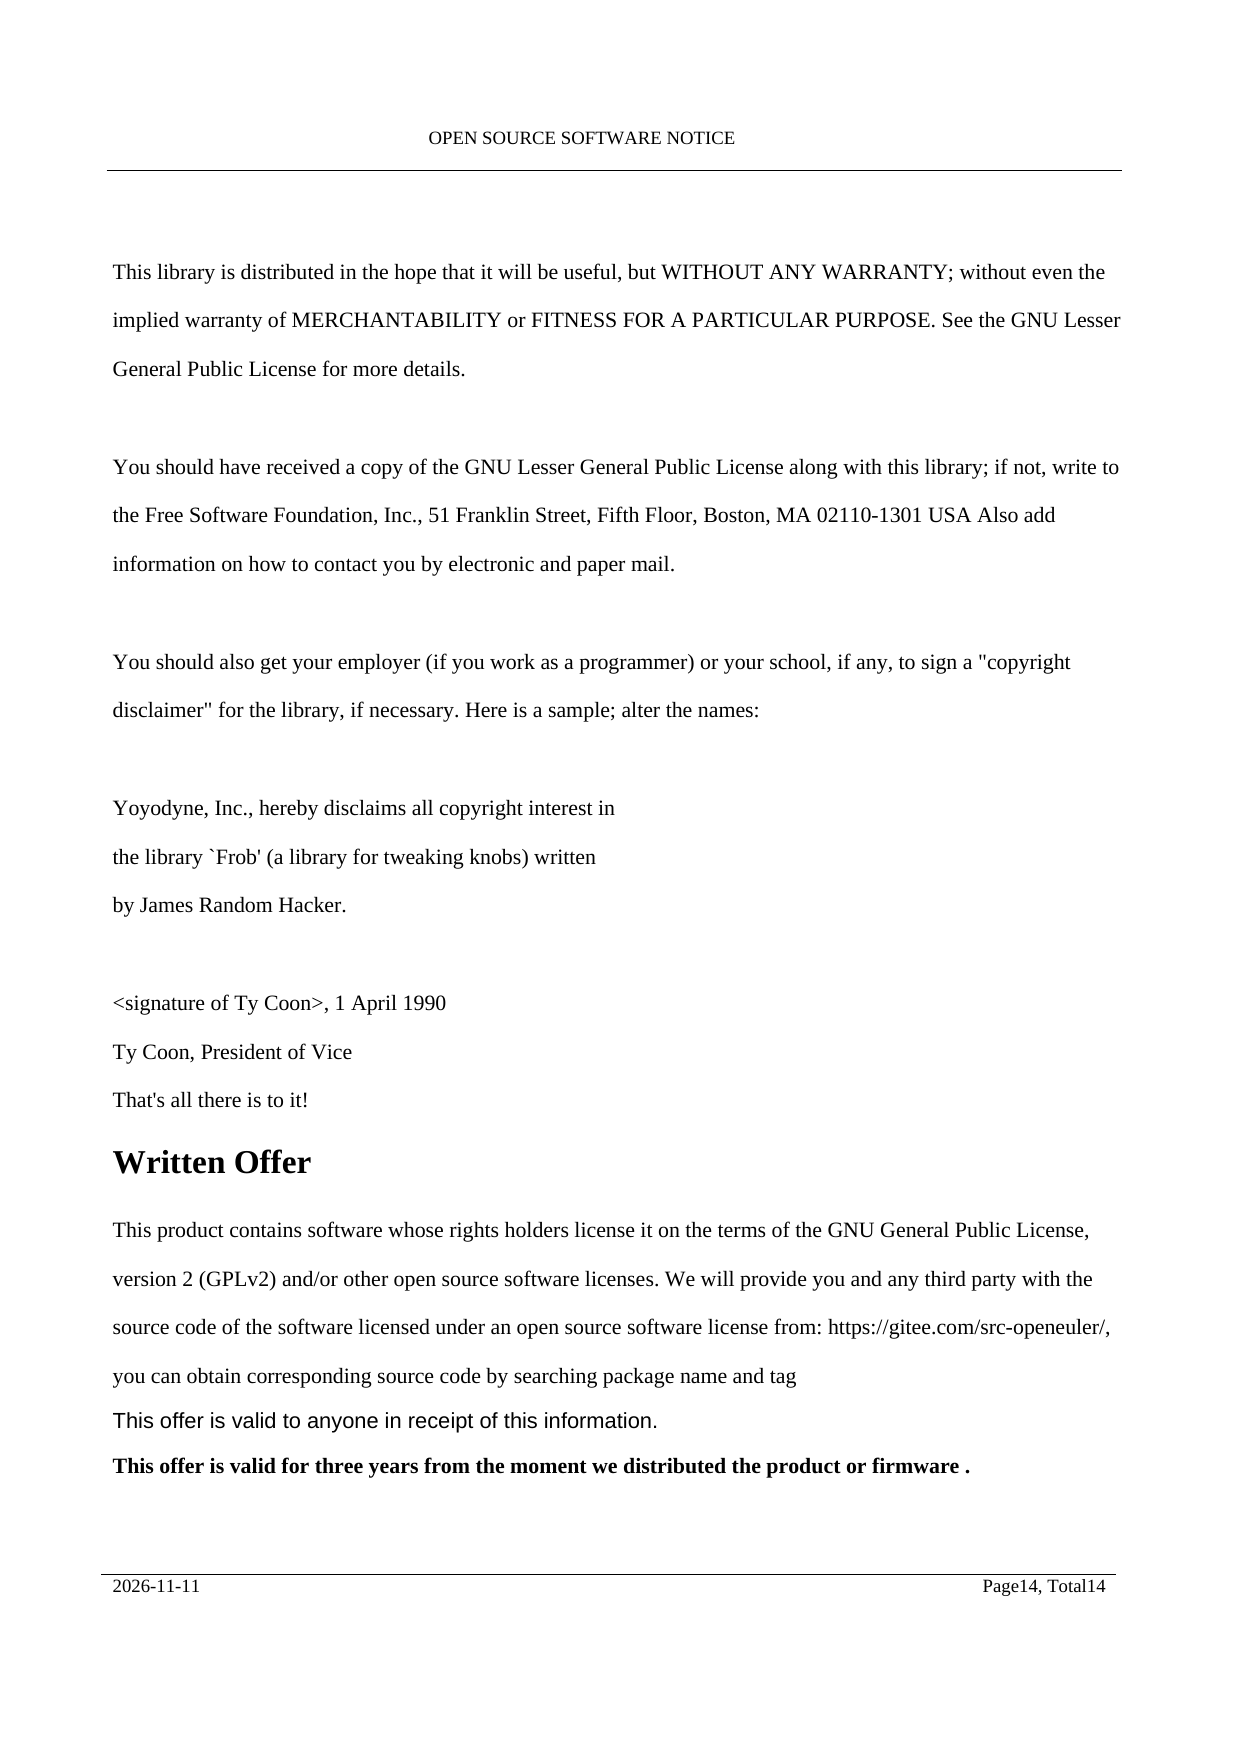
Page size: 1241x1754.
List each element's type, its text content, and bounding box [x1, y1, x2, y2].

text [112, 206, 1128, 1116]
text This product contains software whose rights holders license it on the terms of the GNU General Public License, version 2 (GPLv2) and/or other open source software licenses. We will provide you and any third party with the source code of the software licensed under an open source software license from: https://gitee.com/src-openeuler/, you can obtain corresponding source code by searching package name and tag [112, 1213, 1128, 1392]
text This offer is valid to anyone in receipt of this information. [112, 1404, 1128, 1437]
text Written Offer [112, 1129, 1128, 1194]
text This offer is valid for three years from the moment we distributed the product or firmware . [112, 1449, 1128, 1482]
